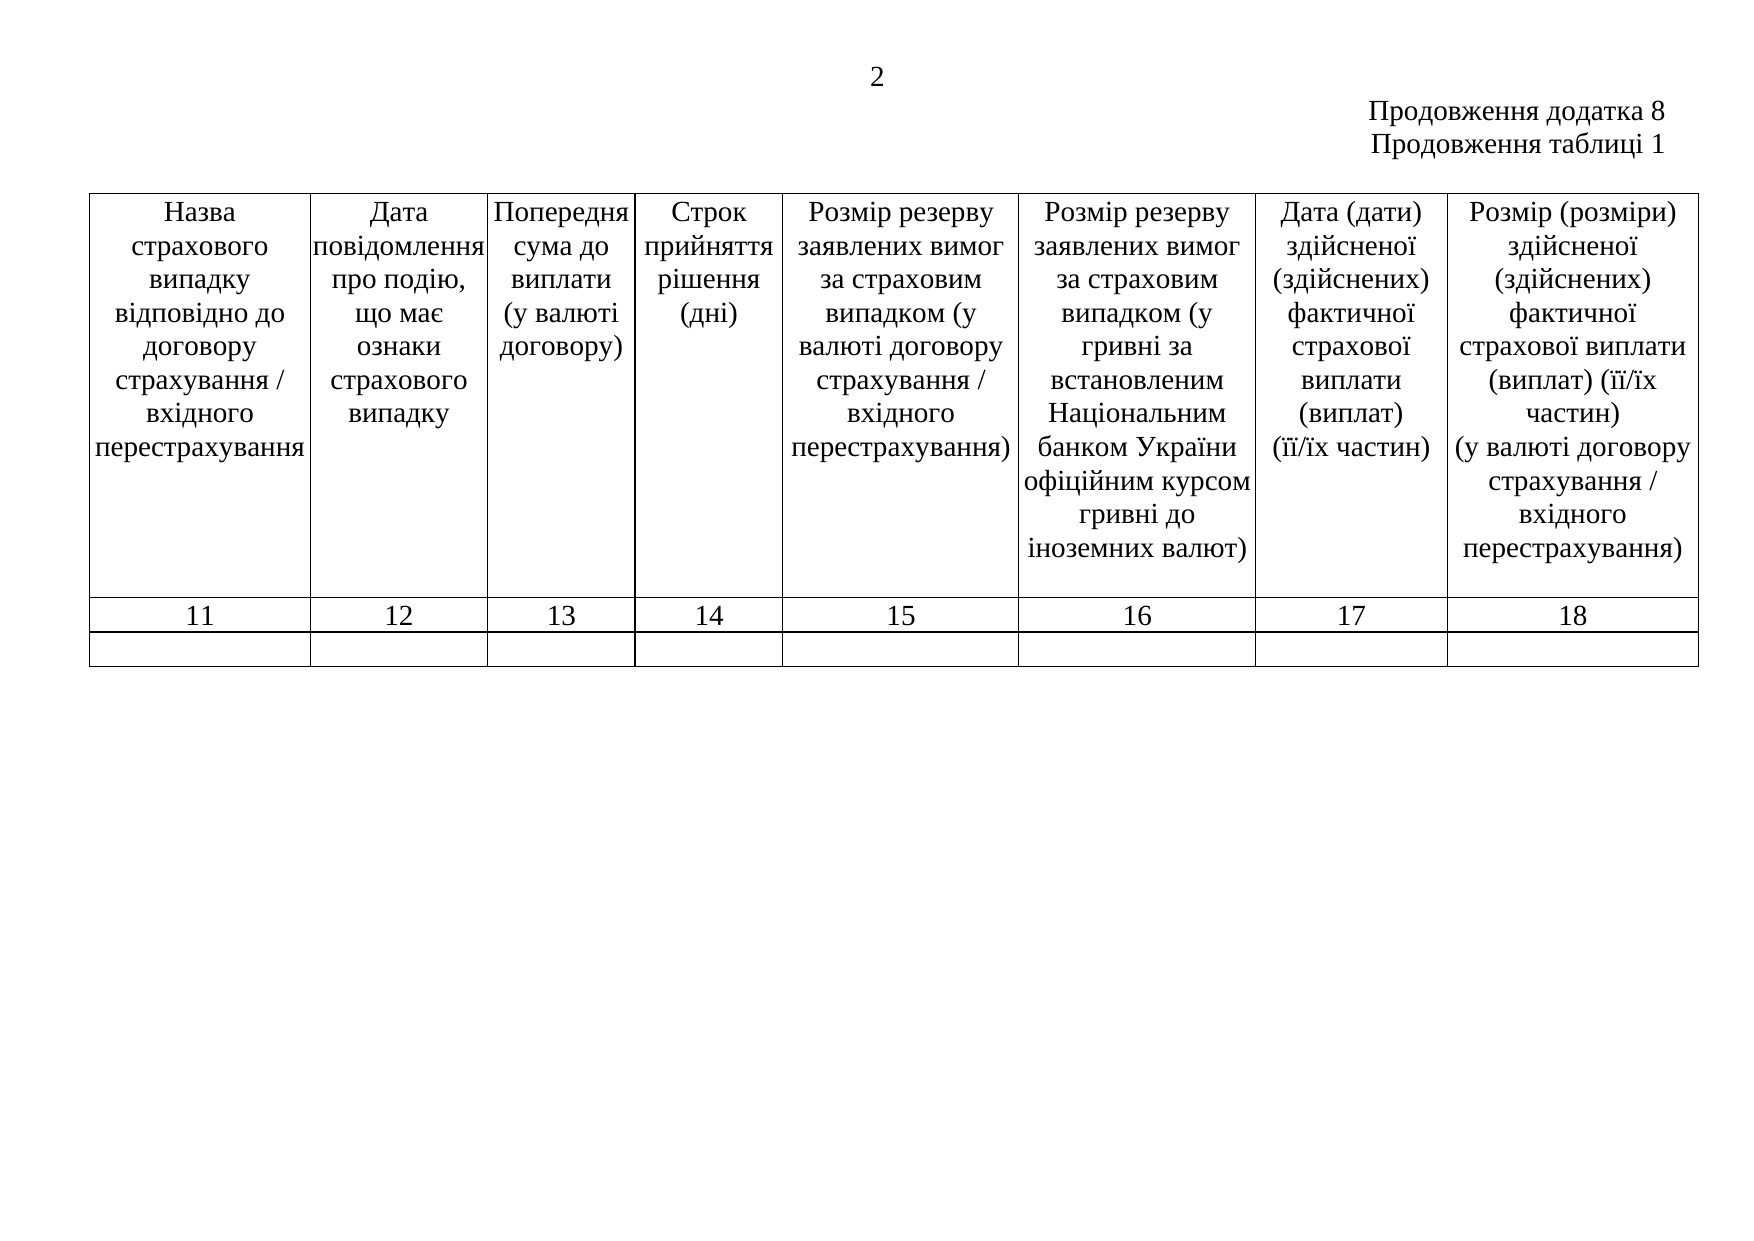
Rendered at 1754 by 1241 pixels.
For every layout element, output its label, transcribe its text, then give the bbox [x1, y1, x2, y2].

table_cell 18 [1448, 598, 1698, 631]
table_cell 12 [311, 598, 487, 631]
table_header Строк прийняття рішення (дні) [636, 194, 782, 597]
table_cell [1448, 633, 1698, 666]
table_cell [783, 633, 1018, 666]
table_cell 11 [90, 598, 310, 631]
table_cell [636, 633, 782, 666]
table_header Назва страхового випадку відповідно до договору страхування / вхідного перестрахування [90, 194, 310, 597]
table_header Дата повідомлення про подію, що має ознаки страхового випадку [311, 194, 487, 597]
table_cell 13 [488, 598, 634, 631]
table_header Розмір резерву заявлених вимог за страховим випадком (у валюті договору страхування / вхідного перестрахування) [783, 194, 1018, 597]
table_cell [1019, 633, 1255, 666]
table_cell 17 [1256, 598, 1447, 631]
table_cell 16 [1019, 598, 1255, 631]
table_cell 14 [636, 598, 782, 631]
table_cell [488, 633, 634, 666]
table_cell 15 [783, 598, 1018, 631]
table_cell [311, 633, 487, 666]
table_header Розмір резерву заявлених вимог за страховим випадком (у гривні за встановленим Національним банком України офіційним курсом гривні до іноземних валют) [1019, 194, 1255, 597]
text Продовження таблиці 1 [89, 126, 1665, 160]
table_header Попередня сума до виплати (у валюті договору) [488, 194, 634, 597]
table_cell [1256, 633, 1447, 666]
table_cell [90, 633, 310, 666]
table_header Дата (дати) здійсненої (здійснених) фактичної страхової виплати (виплат) (її/їх частин) [1256, 194, 1447, 597]
table_header Розмір (розміри) здійсненої (здійснених) фактичної страхової виплати (виплат) (її/їх частин) (у валюті договору страхування / вхідного перестрахування) [1448, 194, 1698, 597]
